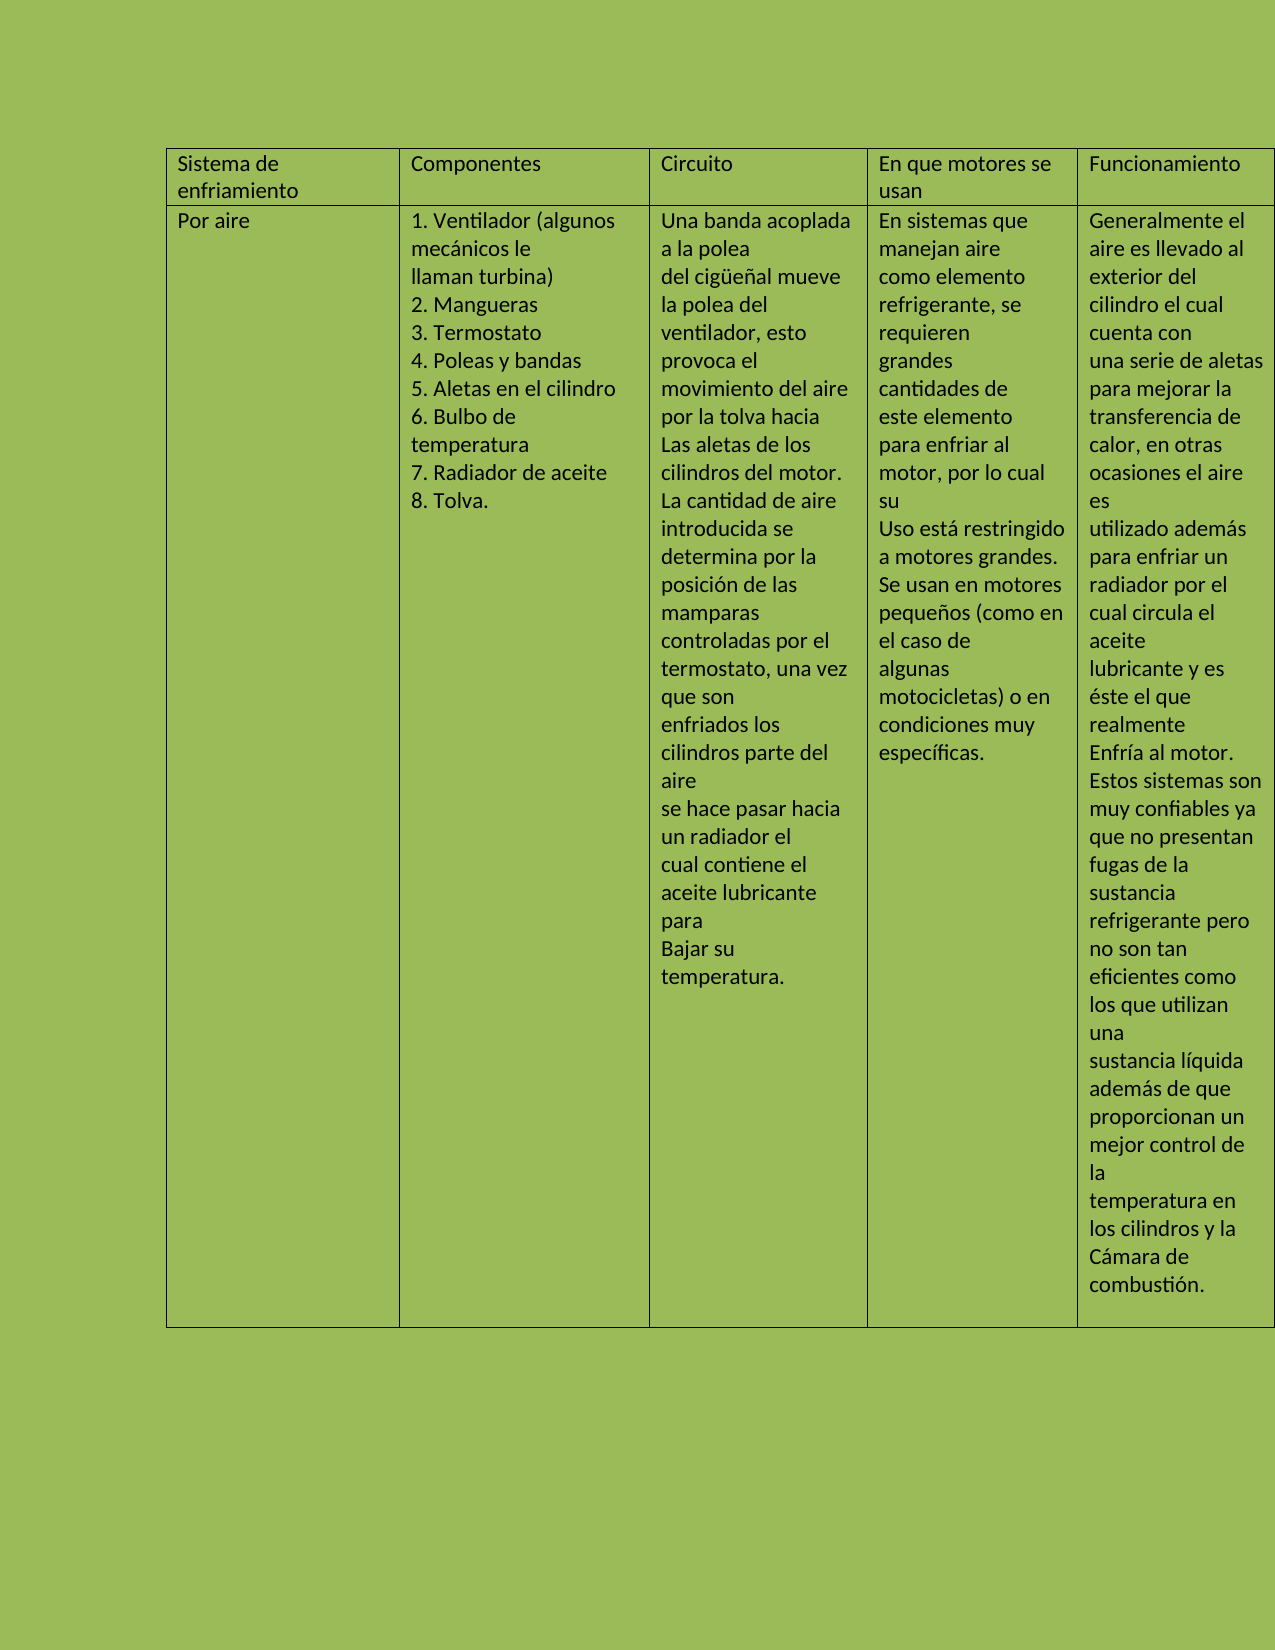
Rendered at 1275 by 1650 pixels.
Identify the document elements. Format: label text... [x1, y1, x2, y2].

table_cell Generalmente el aire es llevado al exterior del cilindro el cual cuenta con una serie de aletas para mejorar la transferencia de calor, en otras ocasiones el aire es utilizado además para enfriar un radiador por el cual circula el aceite lubricante y es éste el que realmente Enfría al motor. Estos sistemas son muy confiables ya que no presentan fugas de la sustancia refrigerante pero no son tan eficientes como los que utilizan una sustancia líquida además de que proporcionan un mejor control de la temperatura en los cilindros y la Cámara de combustión. [1078, 206, 1274, 1327]
table_cell Una banda acoplada a la polea del cigüeñal mueve la polea del ventilador, esto provoca el movimiento del aire por la tolva hacia Las aletas de los cilindros del motor. La cantidad de aire introducida se determina por la posición de las mamparas controladas por el termostato, una vez que son enfriados los cilindros parte del aire se hace pasar hacia un radiador el cual contiene el aceite lubricante para Bajar su temperatura. [650, 206, 867, 1327]
table_cell Por aire [167, 206, 399, 1327]
table_cell En sistemas que manejan aire como elemento refrigerante, se requieren grandes cantidades de este elemento para enfriar al motor, por lo cual su Uso está restringido a motores grandes. Se usan en motores pequeños (como en el caso de algunas motocicletas) o en condiciones muy específicas. [868, 206, 1077, 1327]
table_cell Componentes [400, 149, 649, 205]
table_cell Sistema de enfriamiento [167, 149, 399, 205]
table_cell Circuito [650, 149, 867, 205]
table_cell Funcionamiento [1078, 149, 1274, 205]
table_cell En que motores se usan [868, 149, 1077, 205]
table_cell 1. Ventilador (algunos mecánicos le llaman turbina) 2. Mangueras 3. Termostato 4. Poleas y bandas 5. Aletas en el cilindro 6. Bulbo de temperatura 7. Radiador de aceite 8. Tolva. [400, 206, 649, 1327]
